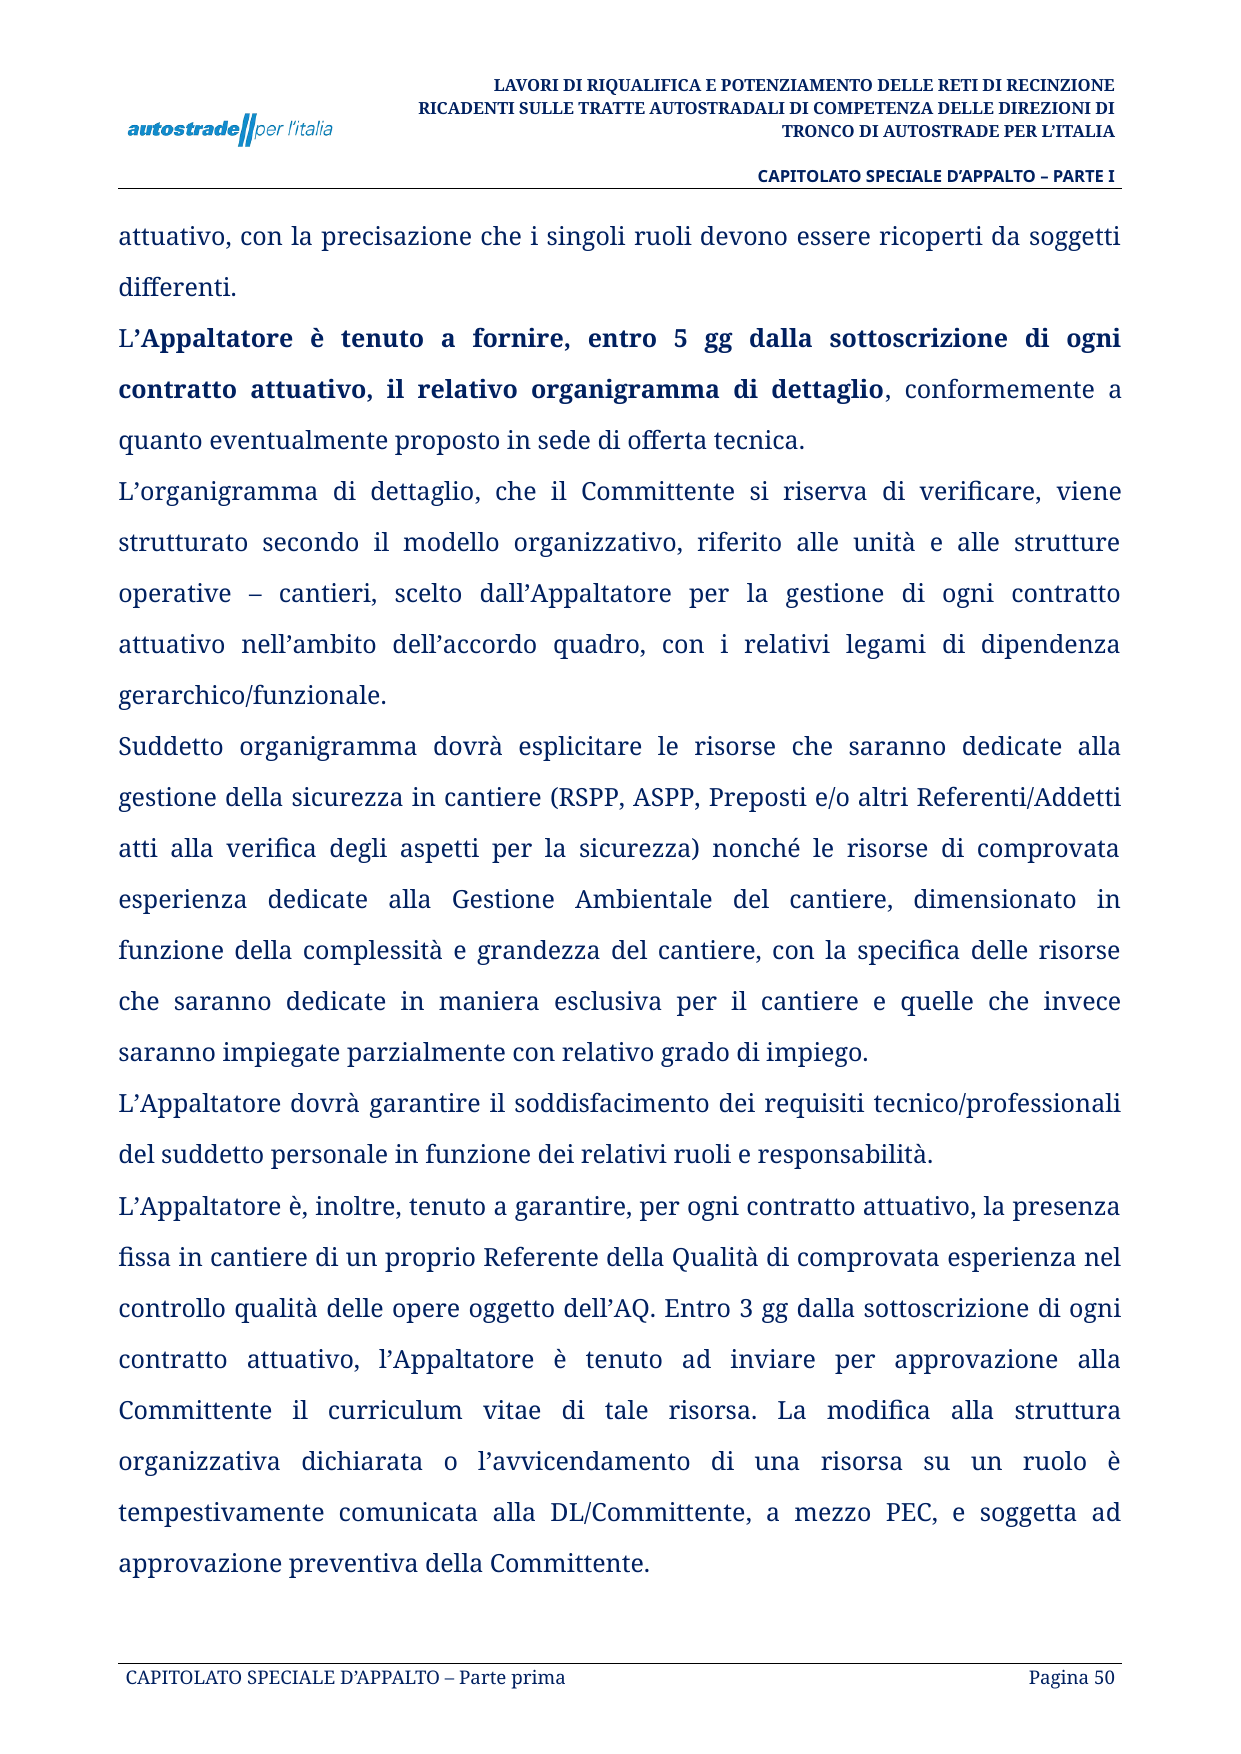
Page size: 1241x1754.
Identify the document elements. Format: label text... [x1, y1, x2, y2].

text L’Appaltatore dovrà garantire il soddisfacimento dei requisiti tecnico/professionali del suddetto personale in funzione dei relativi ruoli e responsabilità. [118, 1086, 1122, 1171]
picture [125, 105, 339, 156]
text L’organigramma di dettaglio, che il Committente si riserva di verificare, viene strutturato secondo il modello organizzativo, riferito alle unità e alle strutture operative – cantieri, scelto dall’Appaltatore per la gestione di ogni contratto attuativo nell’ambito dell’accordo quadro, con i relativi legami di dipendenza gerarchico/funzionale. [118, 473, 1122, 712]
text L’Appaltatore è tenuto a fornire, entro 5 gg dalla sottoscrizione di ogni contratto attuativo, il relativo organigramma di dettaglio, conformemente a quanto eventualmente proposto in sede di offerta tecnica. [118, 320, 1122, 457]
text Suddetto organigramma dovrà esplicitare le risorse che saranno dedicate alla gestione della sicurezza in cantiere (RSPP, ASPP, Preposti e/o altri Referenti/Addetti atti alla verifica degli aspetti per la sicurezza) nonché le risorse di comprovata esperienza dedicate alla Gestione Ambientale del cantiere, dimensionato in funzione della complessità e grandezza del cantiere, con la specifica delle risorse che saranno dedicate in maniera esclusiva per il cantiere e quelle che invece saranno impiegate parzialmente con relativo grado di impiego. [118, 729, 1122, 1069]
text L’Appaltatore è, inoltre, tenuto a garantire, per ogni contratto attuativo, la presenza fissa in cantiere di un proprio Referente della Qualità di comprovata esperienza nel controllo qualità delle opere oggetto dell’AQ. Entro 3 gg dalla sottoscrizione di ogni contratto attuativo, l’Appaltatore è tenuto ad inviare per approvazione alla Committente il curriculum vitae di tale risorsa. La modifica alla struttura organizzativa dichiarata o l’avvicendamento di una risorsa su un ruolo è tempestivamente comunicata alla DL/Committente, a mezzo PEC, e soggetta ad approvazione preventiva della Committente. [118, 1188, 1122, 1579]
